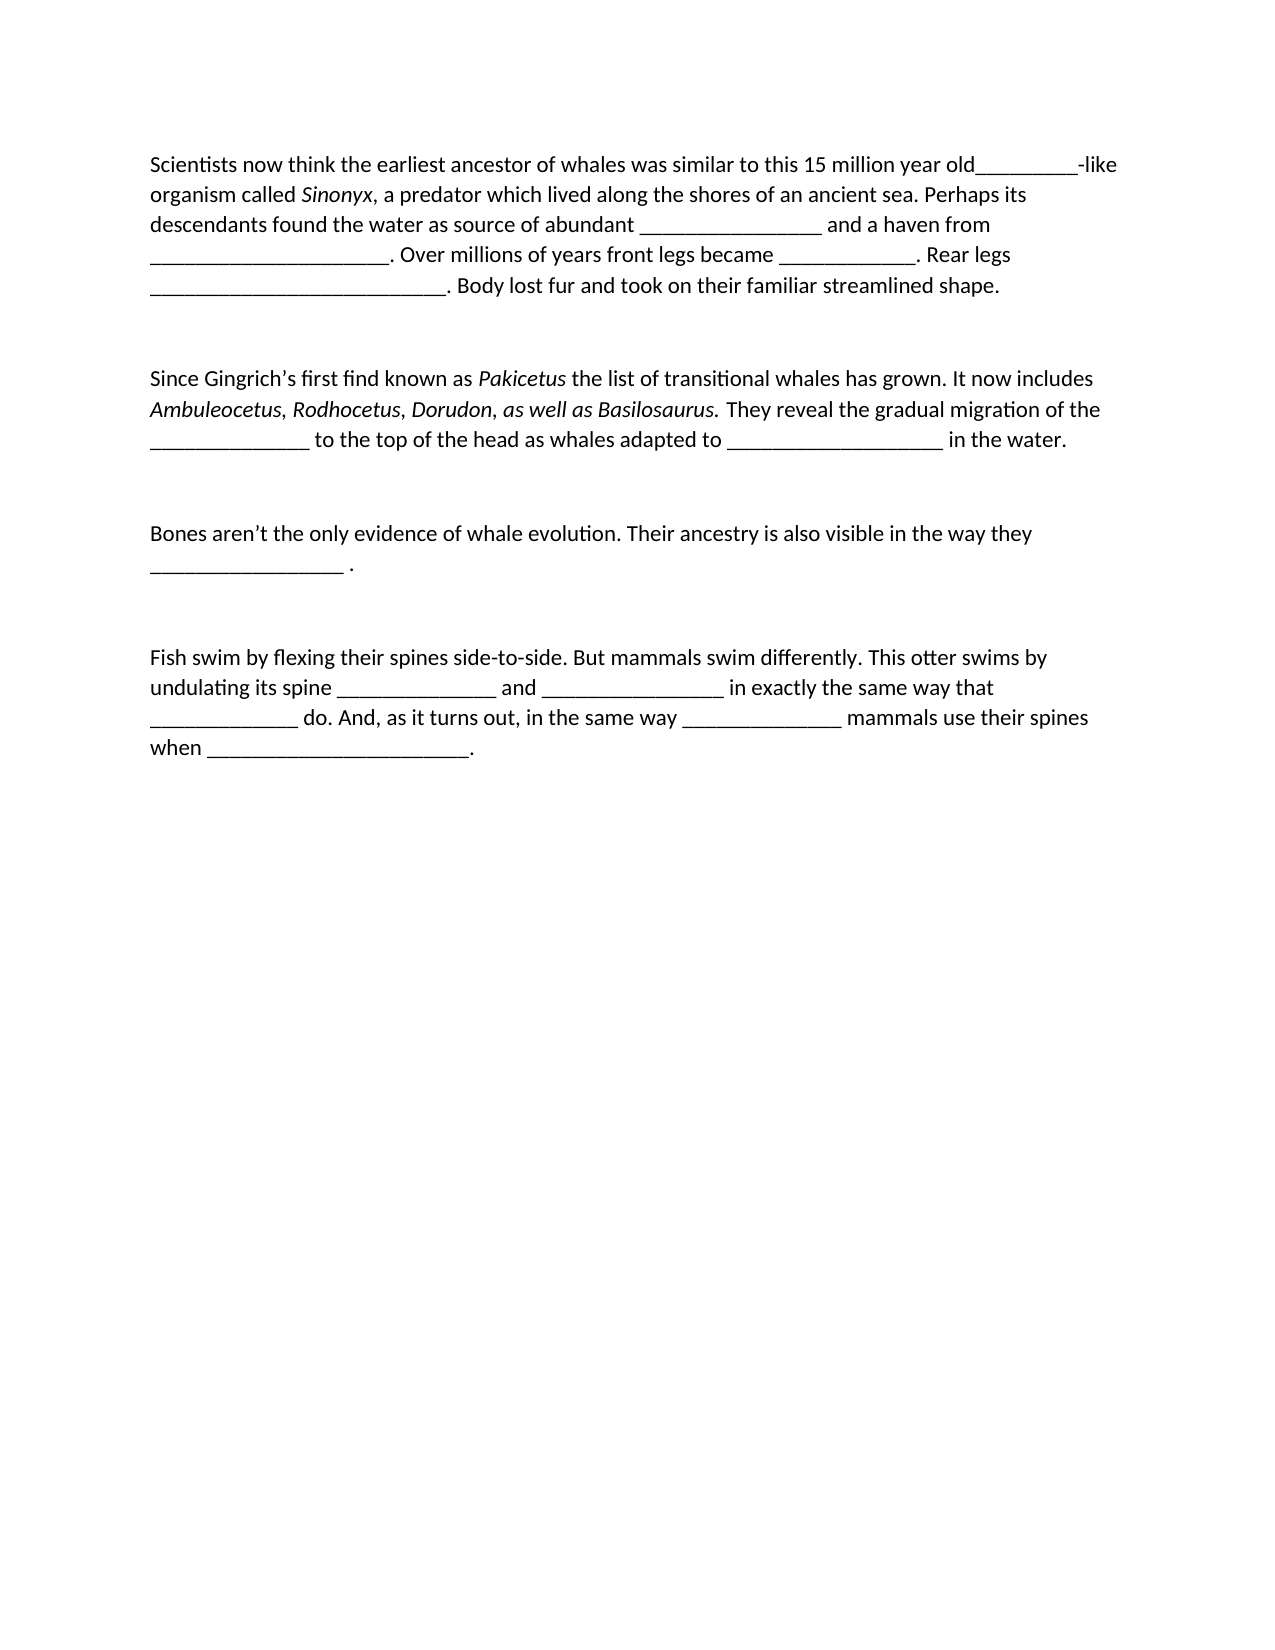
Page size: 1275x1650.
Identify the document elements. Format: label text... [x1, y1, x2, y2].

text Fish swim by flexing their spines side-to-side. But mammals swim differently. This otter swims by undulating its spine ______________ and ________________ in exactly the same way that _____________ do. And, as it turns out, in the same way ______________ mammals use their spines when _______________________. [150, 643, 1125, 761]
text Bones aren’t the only evidence of whale evolution. Their ancestry is also visible in the way they _________________ . [150, 519, 1125, 577]
text Scientists now think the earliest ancestor of whales was similar to this 15 million year old_________-like organism called Sinonyx, a predator which lived along the shores of an ancient sea. Perhaps its descendants found the water as source of abundant ________________ and a haven from _____________________. Over millions of years front legs became ____________. Rear legs __________________________. Body lost fur and took on their familiar streamlined shape. [150, 150, 1125, 299]
text Since Gingrich’s first find known as Pakicetus the list of transitional whales has grown. It now includes Ambuleocetus, Rodhocetus, Dorudon, as well as Basilosaurus. They reveal the gradual migration of the ______________ to the top of the head as whales adapted to ___________________ in the water. [150, 364, 1125, 453]
